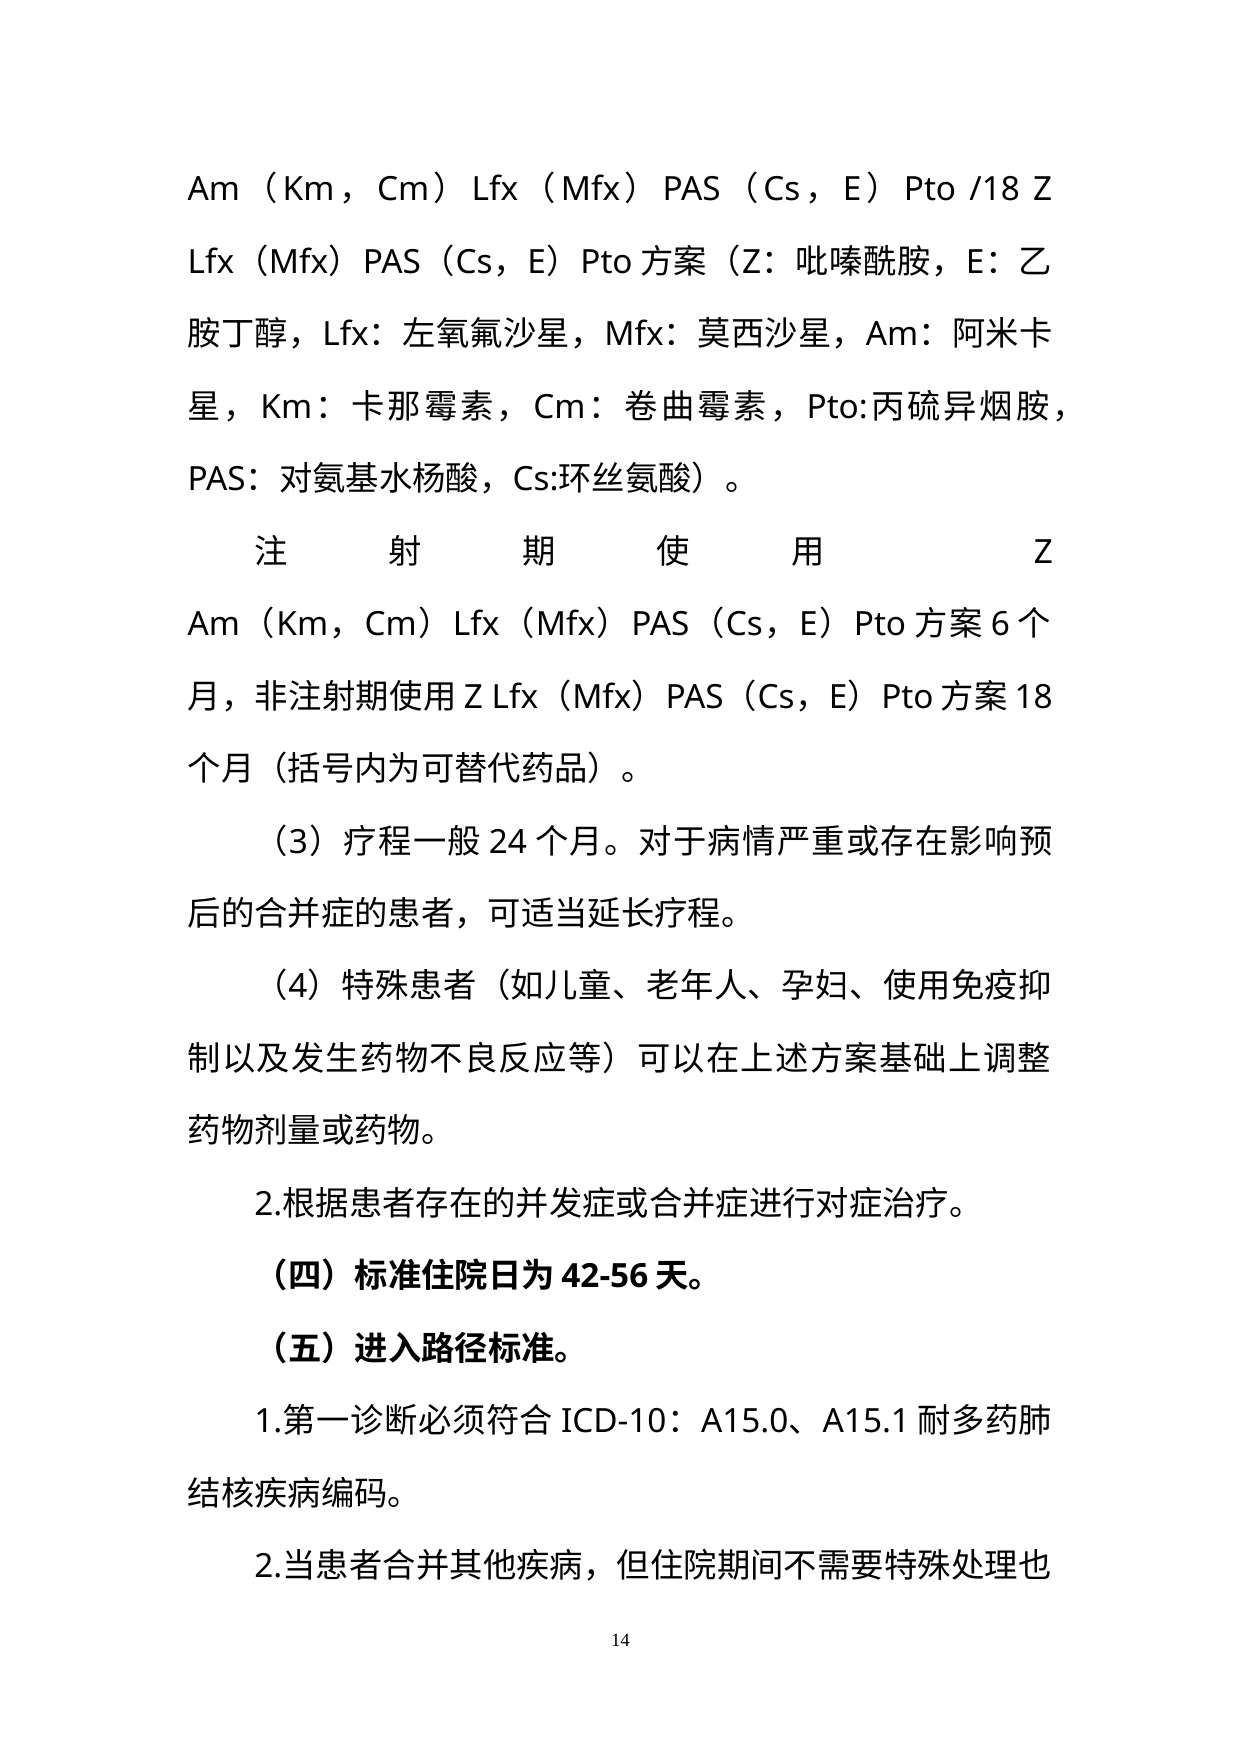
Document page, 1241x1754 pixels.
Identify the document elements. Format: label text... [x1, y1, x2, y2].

text （五）进入路径标准。 [187, 1321, 1053, 1370]
text 注射期使用 Z Am（Km，Cm）Lfx（Mfx）PAS（Cs，E）Pto方案6个月，非注射期使用Z Lfx（Mfx）PAS（Cs，E）Pto方案18个月（括号内为可替代药品）。 [187, 524, 1053, 790]
text 2.根据患者存在的并发症或合并症进行对症治疗。 [187, 1176, 1053, 1225]
text （4）特殊患者（如儿童、老年人、孕妇、使用免疫抑制以及发生药物不良反应等）可以在上述方案基础上调整药物剂量或药物。 [187, 959, 1053, 1152]
text （3）疗程一般24个月。对于病情严重或存在影响预后的合并症的患者，可适当延长疗程。 [187, 814, 1053, 935]
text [187, 162, 1053, 500]
text 1.第一诊断必须符合ICD-10：A15.0、A15.1耐多药肺结核疾病编码。 [187, 1394, 1053, 1514]
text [187, 1538, 1053, 1587]
text （四）标准住院日为42-56天。 [187, 1249, 1053, 1297]
